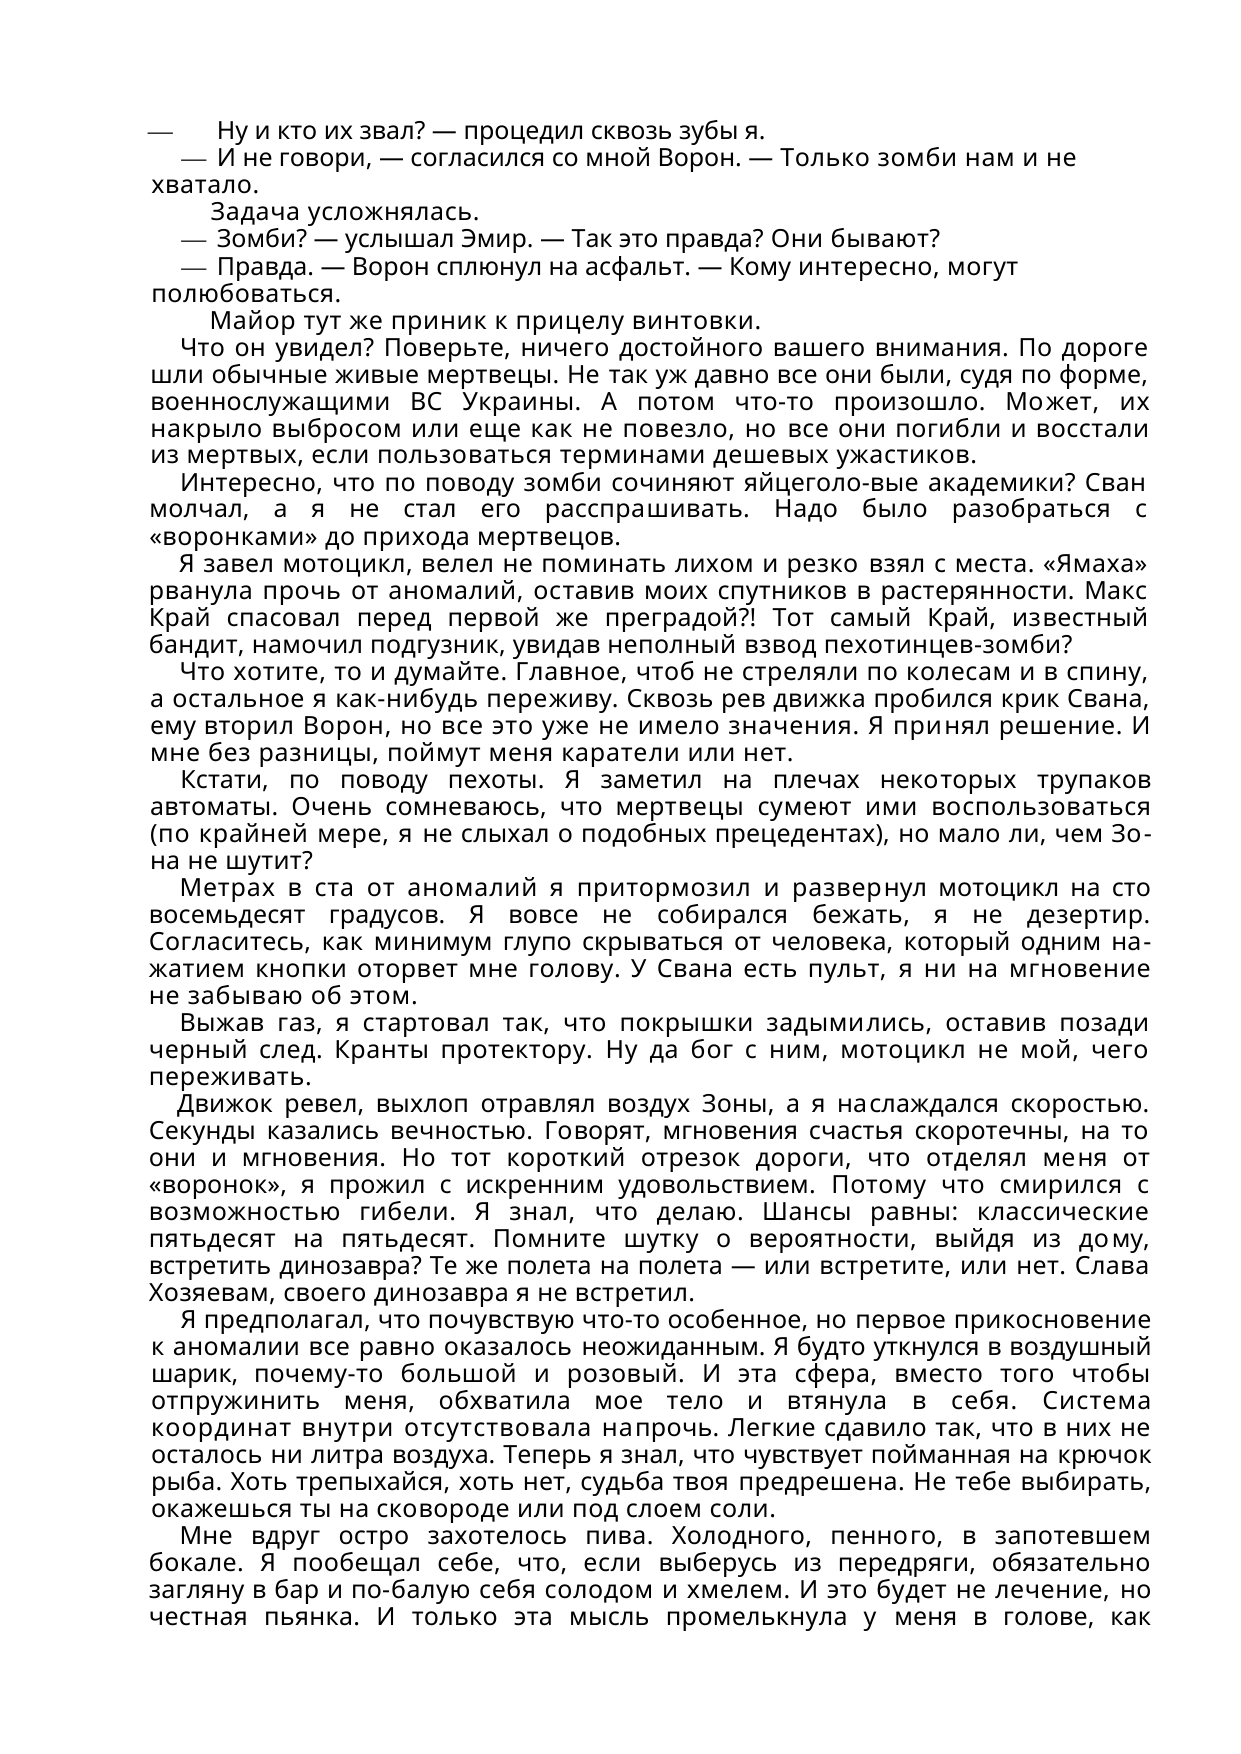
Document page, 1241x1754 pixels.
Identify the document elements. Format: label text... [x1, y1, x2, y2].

list Ну и кто их звал? — процедил сквозь зубы я. [148, 118, 1152, 145]
text Что хотите, то и думайте. Главное, чтоб не стреляли по колесам и в спину, а остальное я как-нибудь переживу. Сквозь рев движка пробился крик Свана, ему вторил Ворон, но все это уже не имело значения. Я принял решение. И мне без разницы, поймут меня каратели или нет. [150, 659, 1151, 767]
text Что он увидел? Поверьте, ничего достойного вашего внимания. По дороге шли обычные живые мертвецы. Не так уж давно все они были, судя по форме, военнослужащими ВС Украины. А потом что-то произошло. Может, их накрыло выбросом или еще как не повезло, но все они погибли и восстали из мертвых, если пользоваться терминами дешевых ужастиков. [150, 334, 1150, 469]
text Майор тут же приник к прицелу винтовки. [180, 307, 1152, 334]
list Зомби? — услышал Эмир. — Так это правда? Они бывают? [151, 226, 1152, 253]
text Кстати, по поводу пехоты. Я заметил на плечах некоторых трупаков автоматы. Очень сомневаюсь, что мертвецы сумеют ими воспользоваться (по крайней мере, я не слыхал о подобных прецедентах), но мало ли, чем Зона не шутит? [150, 767, 1152, 875]
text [149, 1523, 1151, 1631]
text Задача усложнялась. [181, 199, 1152, 226]
text Я предполагал, что почувствую что-то особенное, но первое прикосновение к аномалии все равно оказалось неожиданным. Я будто уткнулся в воздушный шарик, почему-то большой и розовый. И эта сфера, вместо того чтобы отпружинить меня, обхватила мое тело и втянула в себя. Система координат внутри отсутствовала напрочь. Легкие сдавило так, что в них не осталось ни литра воздуха. Теперь я знал, что чувствует пойманная на крючок рыба. Хоть трепыхайся, хоть нет, судьба твоя предрешена. Не тебе выбирать, окажешься ты на сковороде или под слоем соли. [151, 1307, 1152, 1523]
text Я завел мотоцикл, велел не поминать лихом и резко взял с места. «Ямаха» рванула прочь от аномалий, оставив моих спутников в растерянности. Макс Край спасовал перед первой же преградой?! Тот самый Край, известный бандит, намочил подгузник, увидав неполный взвод пехотинцев-зомби? [149, 551, 1148, 659]
text Метрах в ста от аномалий я притормозил и развернул мотоцикл на сто восемьдесят градусов. Я вовсе не собирался бежать, я не дезертир. Согласитесь, как минимум глупо скрываться от человека, который одним нажатием кнопки оторвет мне голову. У Свана есть пульт, я ни на мгновение не забываю об этом. [149, 875, 1151, 1010]
list И не говори, — согласился со мной Ворон. — Только зомби нам и не хватало. [151, 145, 1152, 199]
text Движок ревел, выхлоп отравлял воздух Зоны, а я наслаждался скоростью. Секунды казались вечностью. Говорят, мгновения счастья скоротечны, на то они и мгновения. Но тот короткий отрезок дороги, что отделял меня от «воронок», я прожил с искренним удовольствием. Потому что смирился с возможностью гибели. Я знал, что делаю. Шансы равны: классические пятьдесят на пятьдесят. Помните шутку о вероятности, выйдя из дому, встретить динозавра? Те же полета на полета — или встретите, или нет. Слава Хозяевам, своего динозавра я не встретил. [149, 1091, 1150, 1307]
text Выжав газ, я стартовал так, что покрышки задымились, оставив позади черный след. Кранты протектору. Ну да бог с ним, мотоцикл не мой, чего переживать. [149, 1010, 1150, 1091]
list Правда. — Ворон сплюнул на асфальт. — Кому интересно, могут полюбоваться. [151, 253, 1152, 307]
text Интересно, что по поводу зомби сочиняют яйцеголо-вые академики? Сван молчал, а я не стал его расспрашивать. Надо было разобраться с «воронками» до прихода мертвецов. [149, 469, 1148, 550]
